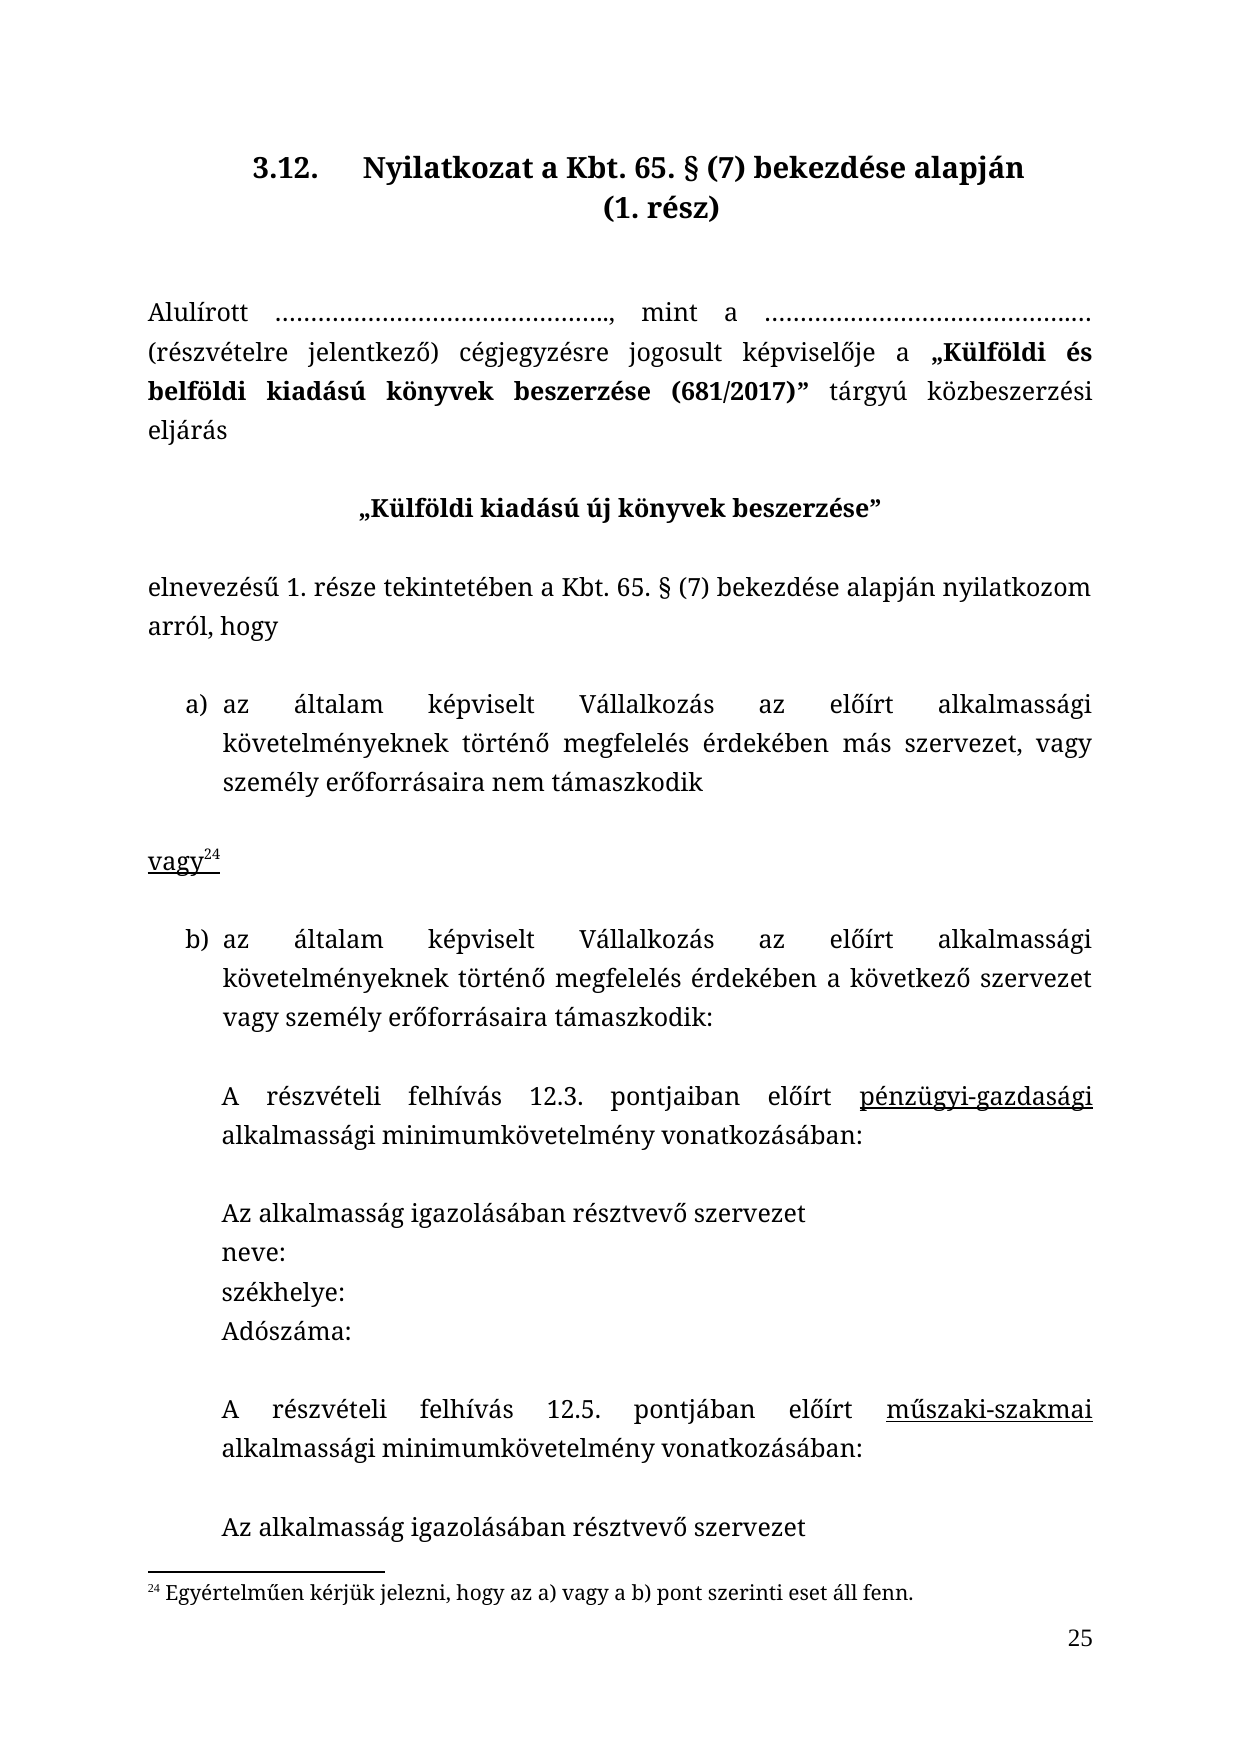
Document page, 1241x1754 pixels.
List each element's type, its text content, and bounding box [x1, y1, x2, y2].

text A részvételi felhívás 12.5. pontjában előírt műszaki-szakmai alkalmassági minimumkövetelmény vonatkozásában: [221, 1392, 1093, 1465]
list az általam képviselt Vállalkozás az előírt alkalmassági követelményeknek történő megfelelés érdekében a következő szervezet vagy személy erőforrásaira támaszkodik: [185, 922, 1093, 1034]
text székhelye: [221, 1274, 1093, 1308]
text Alulírott ……………………………………….., mint a …………………………………….… (részvételre jelentkező) cégjegyzésre jogosult képviselője a „Külföldi és belföldi kiadású könyvek beszerzése (681/2017)” tárgyú közbeszerzési eljárás [148, 295, 1093, 447]
text A részvételi felhívás 12.3. pontjaiban előírt pénzügyi-gazdasági alkalmassági minimumkövetelmény vonatkozásában: [221, 1078, 1093, 1152]
text Az alkalmasság igazolásában résztvevő szervezet [221, 1509, 1093, 1543]
text Az alkalmasság igazolásában résztvevő szervezet [221, 1196, 1093, 1230]
text neve: [221, 1235, 1093, 1269]
text „Külföldi kiadású új könyvek beszerzése” [148, 491, 1093, 525]
text vagy [148, 843, 1093, 877]
text Adószáma: [221, 1313, 1093, 1347]
list az általam képviselt Vállalkozás az előírt alkalmassági követelményeknek történő megfelelés érdekében más szervezet, vagy személy erőforrásaira nem támaszkodik [185, 687, 1093, 799]
subtitle Nyilatkozat a Kbt. 65. § (7) bekezdése alapján (1. rész) [185, 148, 1093, 227]
text elnevezésű 1. része tekintetében a Kbt. 65. § (7) bekezdése alapján nyilatkozom arról, hogy [148, 569, 1093, 642]
